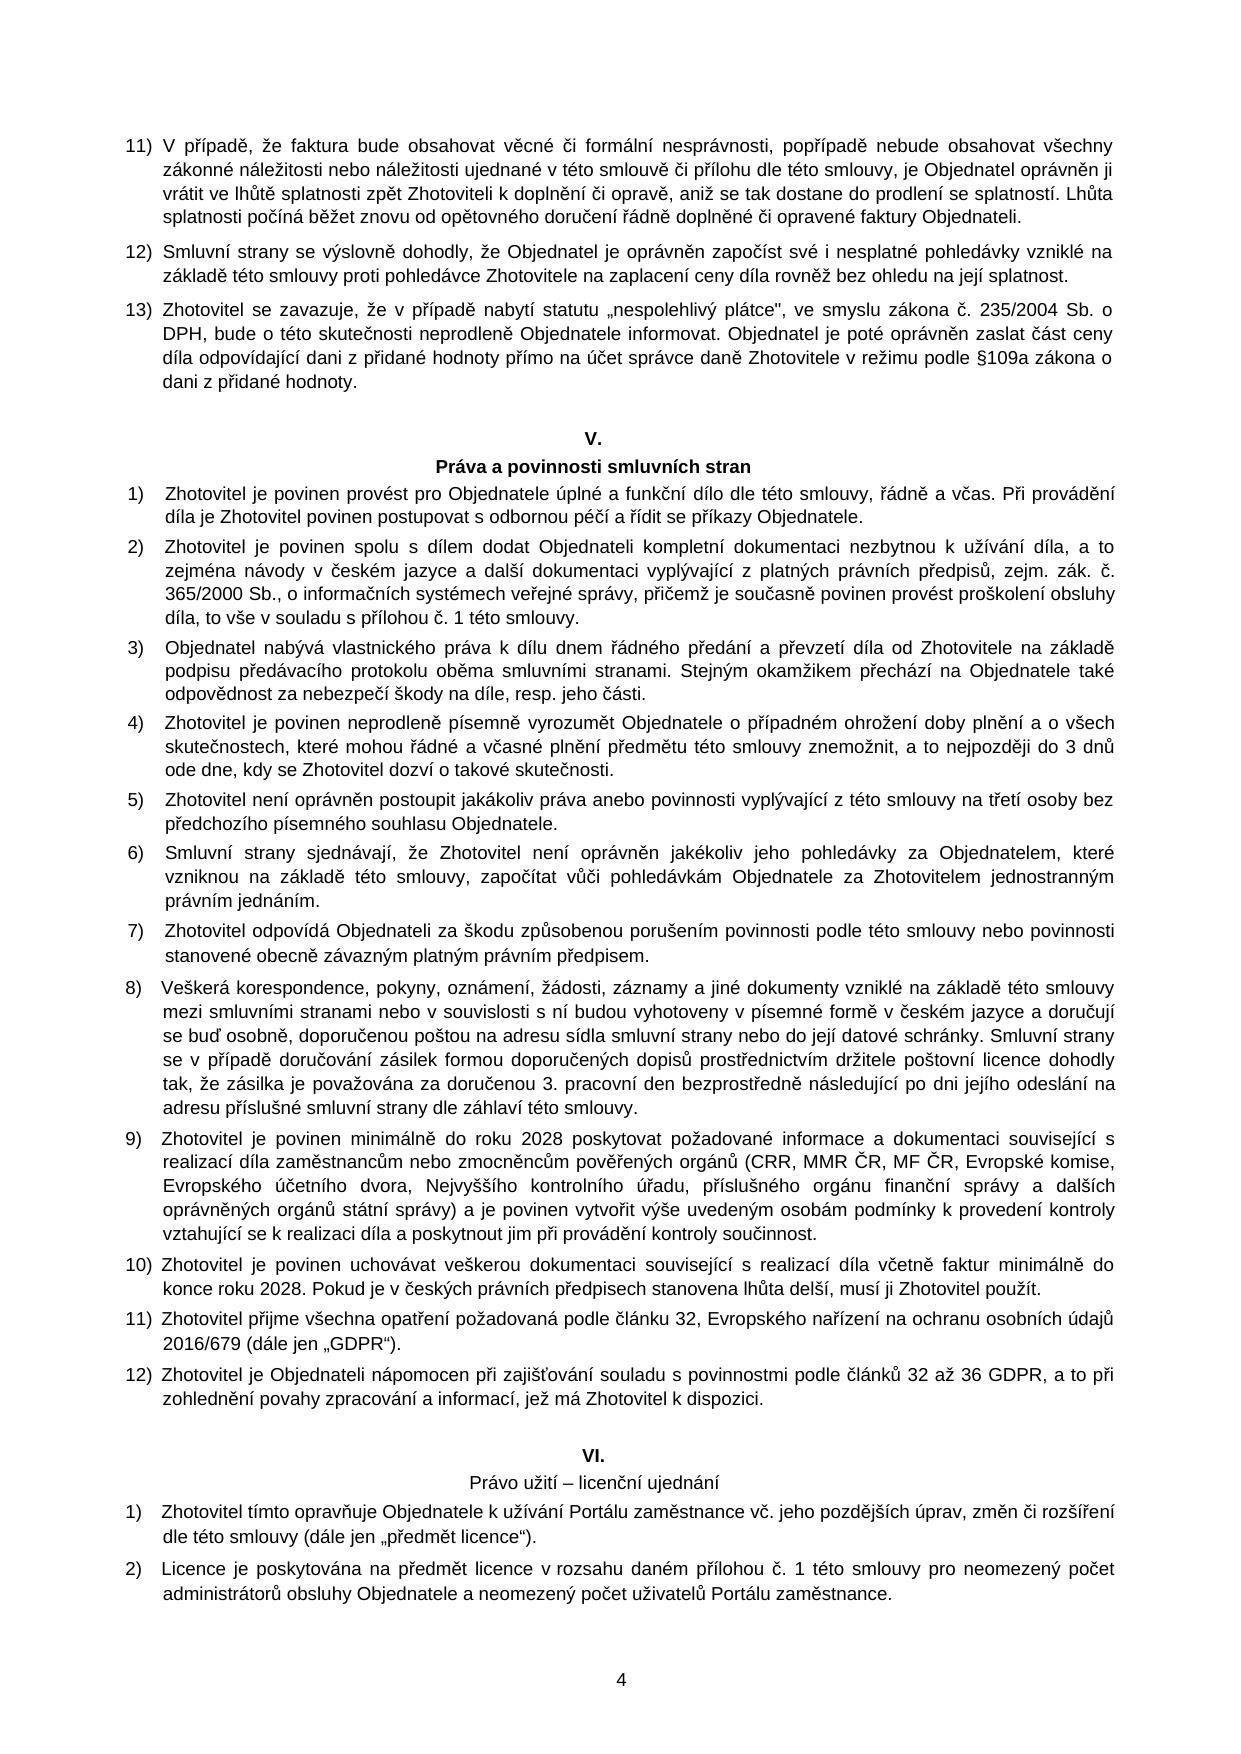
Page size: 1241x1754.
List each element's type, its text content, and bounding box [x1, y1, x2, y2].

list Zhotovitel je povinen spolu s dílem dodat Objednateli kompletní dokumentaci nezbytnou k užívání díla, a to zejména návody v českém jazyce a další dokumentaci vyplývající z platných právních předpisů, zejm. zák. č. 365/2000 Sb., o informačních systémech veřejné správy, přičemž je současně povinen provést proškolení obsluhy díla, to vše v souladu s přílohou č. 1 této smlouvy. [127, 535, 1115, 629]
list Zhotovitel je Objednateli nápomocen při zajišťování souladu s povinnostmi podle článků 32 až 36 GDPR, a to při zohlednění povahy zpracování a informací, jež má Zhotovitel k dispozici. [125, 1363, 1115, 1410]
list Zhotovitel přijme všechna opatření požadovaná podle článku 32, Evropského nařízení na ochranu osobních údajů 2016/679 (dále jen „GDPR“). [125, 1305, 1115, 1355]
list Zhotovitel je povinen uchovávat veškerou dokumentaci související s realizací díla včetně faktur minimálně do konce roku 2028. Pokud je v českých právních předpisech stanovena lhůta delší, musí ji Zhotovitel použít. [125, 1252, 1115, 1300]
list Zhotovitel je povinen provést pro Objednatele úplné a funkční dílo dle této smlouvy, řádně a včas. Při provádění díla je Zhotovitel povinen postupovat s odbornou péčí a řídit se příkazy Objednatele. [127, 482, 1115, 529]
list Smluvní strany se výslovně dohodly, že Objednatel je oprávněn započíst své i nesplatné pohledávky vzniklé na základě této smlouvy proti pohledávce Zhotovitele na zaplacení ceny díla rovněž bez ohledu na její splatnost. [125, 239, 1113, 287]
text Práva a povinnosti smluvních stran [88, 458, 1099, 477]
list Zhotovitel není oprávněn postoupit jakákoliv práva anebo povinnosti vyplývající z této smlouvy na třetí osoby bez předchozího písemného souhlasu Objednatele. [127, 788, 1115, 835]
list Veškerá korespondence, pokyny, oznámení, žádosti, záznamy a jiné dokumenty vzniklé na základě této smlouvy mezi smluvními stranami nebo v souvislosti s ní budou vyhotoveny v písemné formě v českém jazyce a doručují se buď osobně, doporučenou poštou na adresu sídla smluvní strany nebo do její datové schránky. Smluvní strany se v případě doručování zásilek formou doporučených dopisů prostřednictvím držitele poštovní licence dohodly tak, že zásilka je považována za doručenou 3. pracovní den bezprostředně následující po dni jejího odeslání na adresu příslušné smluvní strany dle záhlaví této smlouvy. [125, 975, 1115, 1119]
list Zhotovitel je povinen neprodleně písemně vyrozumět Objednatele o případném ohrožení doby plnění a o všech skutečnostech, které mohou řádné a včasné plnění předmětu této smlouvy znemožnit, a to nejpozději do 3 dnů ode dne, kdy se Zhotovitel dozví o takové skutečnosti. [127, 711, 1115, 781]
list Zhotovitel je povinen minimálně do roku 2028 poskytovat požadované informace a dokumentaci související s realizací díla zaměstnancům nebo zmocněncům pověřených orgánů (CRR, MMR ČR, MF ČR, Evropské komise, Evropského účetního dvora, Nejvyššího kontrolního úřadu, příslušného orgánu finanční správy a dalších oprávněných orgánů státní správy) a je povinen vytvořit výše uvedeným osobám podmínky k provedení kontroly vztahující se k realizaci díla a poskytnout jim při provádění kontroly součinnost. [125, 1126, 1115, 1246]
list Smluvní strany sjednávají, že Zhotovitel není oprávněn jakékoliv jeho pohledávky za Objednatelem, které vzniknou na základě této smlouvy, započítat vůči pohledávkám Objednatele za Zhotovitelem jednostranným právním jednáním. [127, 841, 1115, 912]
text VI. [88, 1447, 1099, 1466]
text Právo užití – licenční ujednání [90, 1475, 1099, 1493]
list Objednatel nabývá vlastnického práva k dílu dnem řádného předání a převzetí díla od Zhotovitele na základě podpisu předávacího protokolu oběma smluvními stranami. Stejným okamžikem přechází na Objednatele také odpovědnost za nebezpečí škody na díle, resp. jeho části. [127, 636, 1115, 705]
text V. [88, 431, 1099, 449]
list Zhotovitel odpovídá Objednateli za škodu způsobenou porušením povinnosti podle této smlouvy nebo povinnosti stanovené obecně závazným platným právním předpisem. [127, 918, 1115, 968]
list Licence je poskytována na předmět licence v rozsahu daném přílohou č. 1 této smlouvy pro neomezený počet administrátorů obsluhy Objednatele a neomezený počet uživatelů Portálu zaměstnance. [125, 1556, 1115, 1606]
list Zhotovitel se zavazuje, že v případě nabytí statutu „nespolehlivý plátce", ve smyslu zákona č. 235/2004 Sb. o DPH, bude o této skutečnosti neprodleně Objednatele informovat. Objednatel je poté oprávněn zaslat část ceny díla odpovídající dani z přidané hodnoty přímo na účet správce daně Zhotovitele v režimu podle §109a zákona o dani z přidané hodnoty. [125, 297, 1113, 393]
list V případě, že faktura bude obsahovat věcné či formální nesprávnosti, popřípadě nebude obsahovat všechny zákonné náležitosti nebo náležitosti ujednané v této smlouvě či přílohu dle této smlouvy, je Objednatel oprávněn ji vrátit ve lhůtě splatnosti zpět Zhotoviteli k doplnění či opravě, aniž se tak dostane do prodlení se splatností. Lhůta splatnosti počíná běžet znovu od opětovného doručení řádně doplněné či opravené faktury Objednateli. [125, 133, 1113, 229]
list Zhotovitel tímto opravňuje Objednatele k užívání Portálu zaměstnance vč. jeho pozdějších úprav, změn či rozšíření dle této smlouvy (dále jen „předmět licence“). [125, 1498, 1115, 1548]
